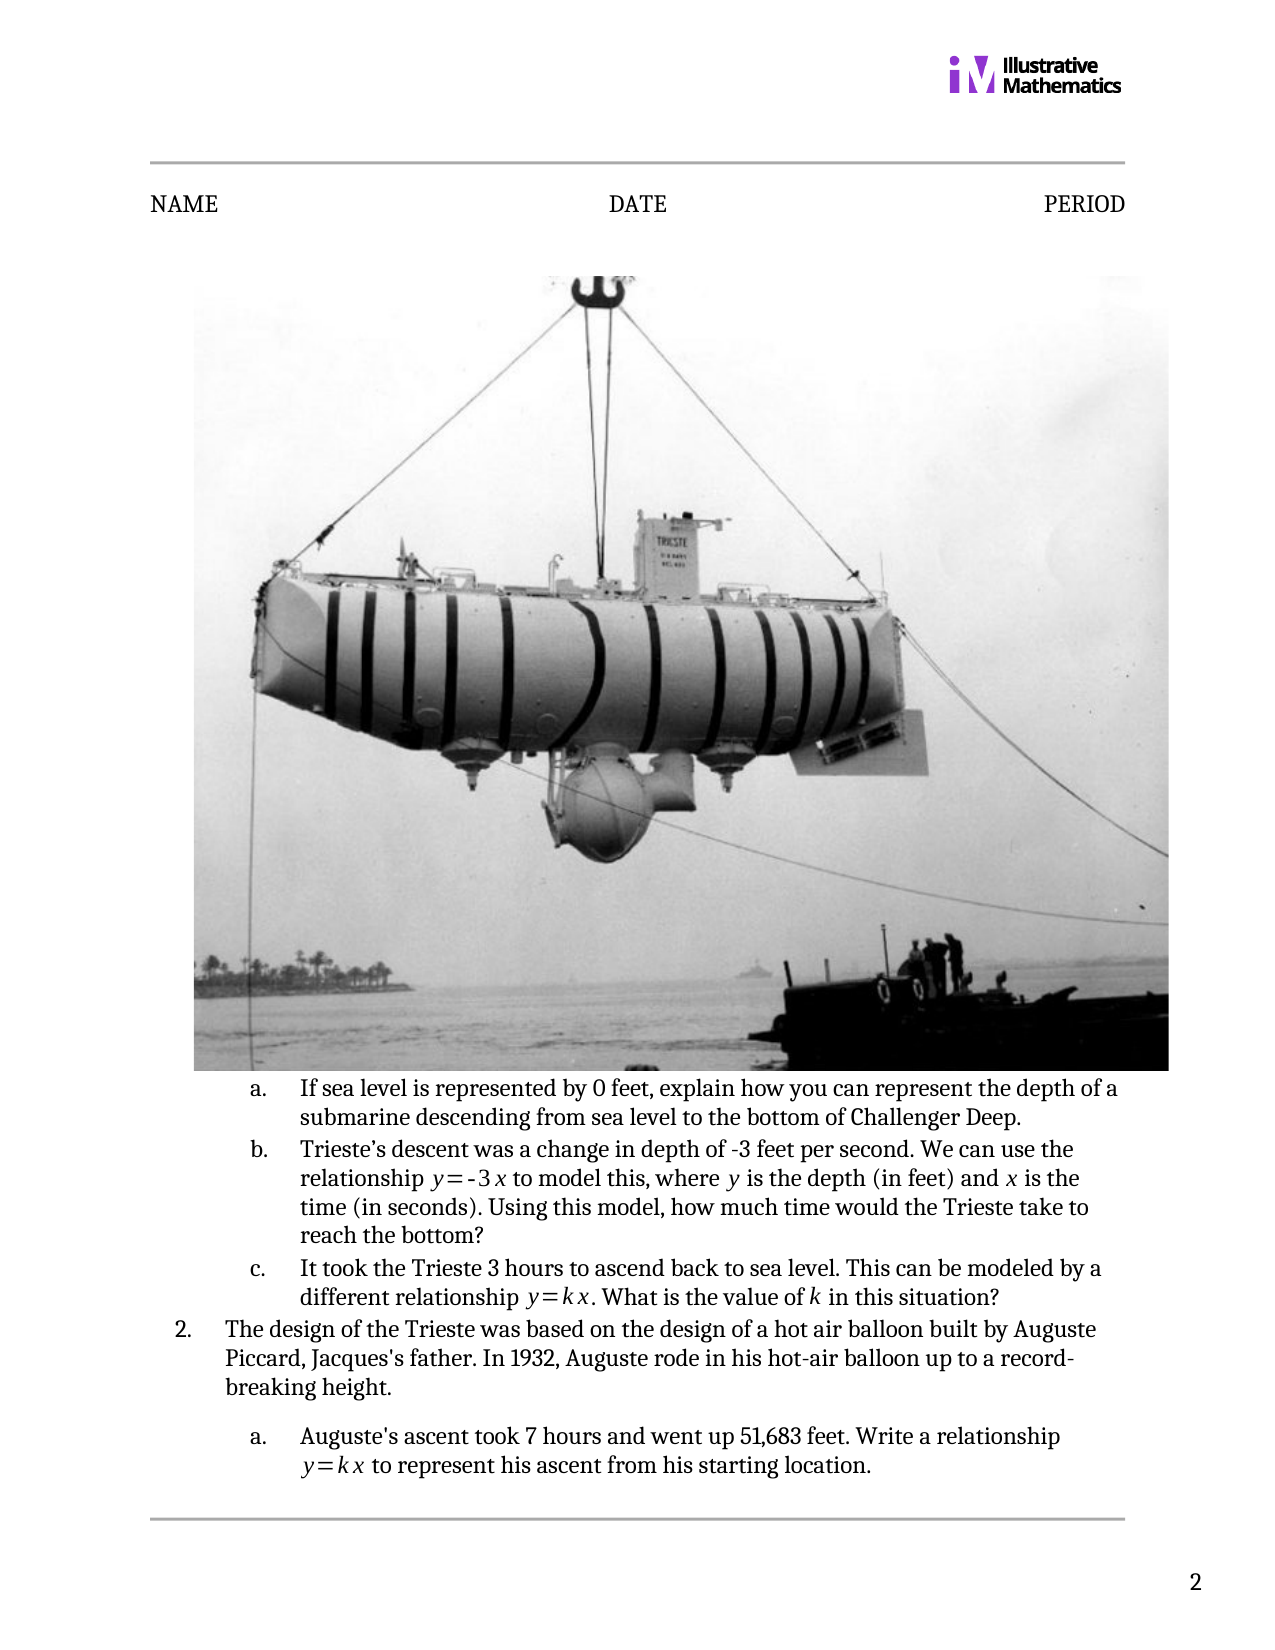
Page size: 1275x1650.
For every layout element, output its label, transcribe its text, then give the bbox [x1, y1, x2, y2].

picture [949, 55, 1121, 93]
list Trieste’s descent was a change in depth of -3 feet per second. We can use the relationship to model this, where is the depth (in feet) and is the time (in seconds). Using this model, how much time would the Trieste take to reach the bottom? [250, 1135, 1125, 1250]
list It took the Trieste 3 hours to ascend back to sea level. This can be modeled by a different relationship . What is the value of in this situation? [250, 1254, 1125, 1311]
list Auguste's ascent took 7 hours and went up 51,683 feet. Write a relationship to represent his ascent from his starting location. [250, 1422, 1125, 1480]
list If sea level is represented by 0 feet, explain how you can represent the depth of a submarine descending from sea level to the bottom of Challenger Deep. [250, 1074, 1125, 1131]
picture [193, 276, 1169, 1071]
list The design of the Trieste was based on the design of a hot air balloon built by Auguste Piccard, Jacques's father. In 1932, Auguste rode in his hot-air balloon up to a record-breaking height. [175, 1315, 1125, 1401]
